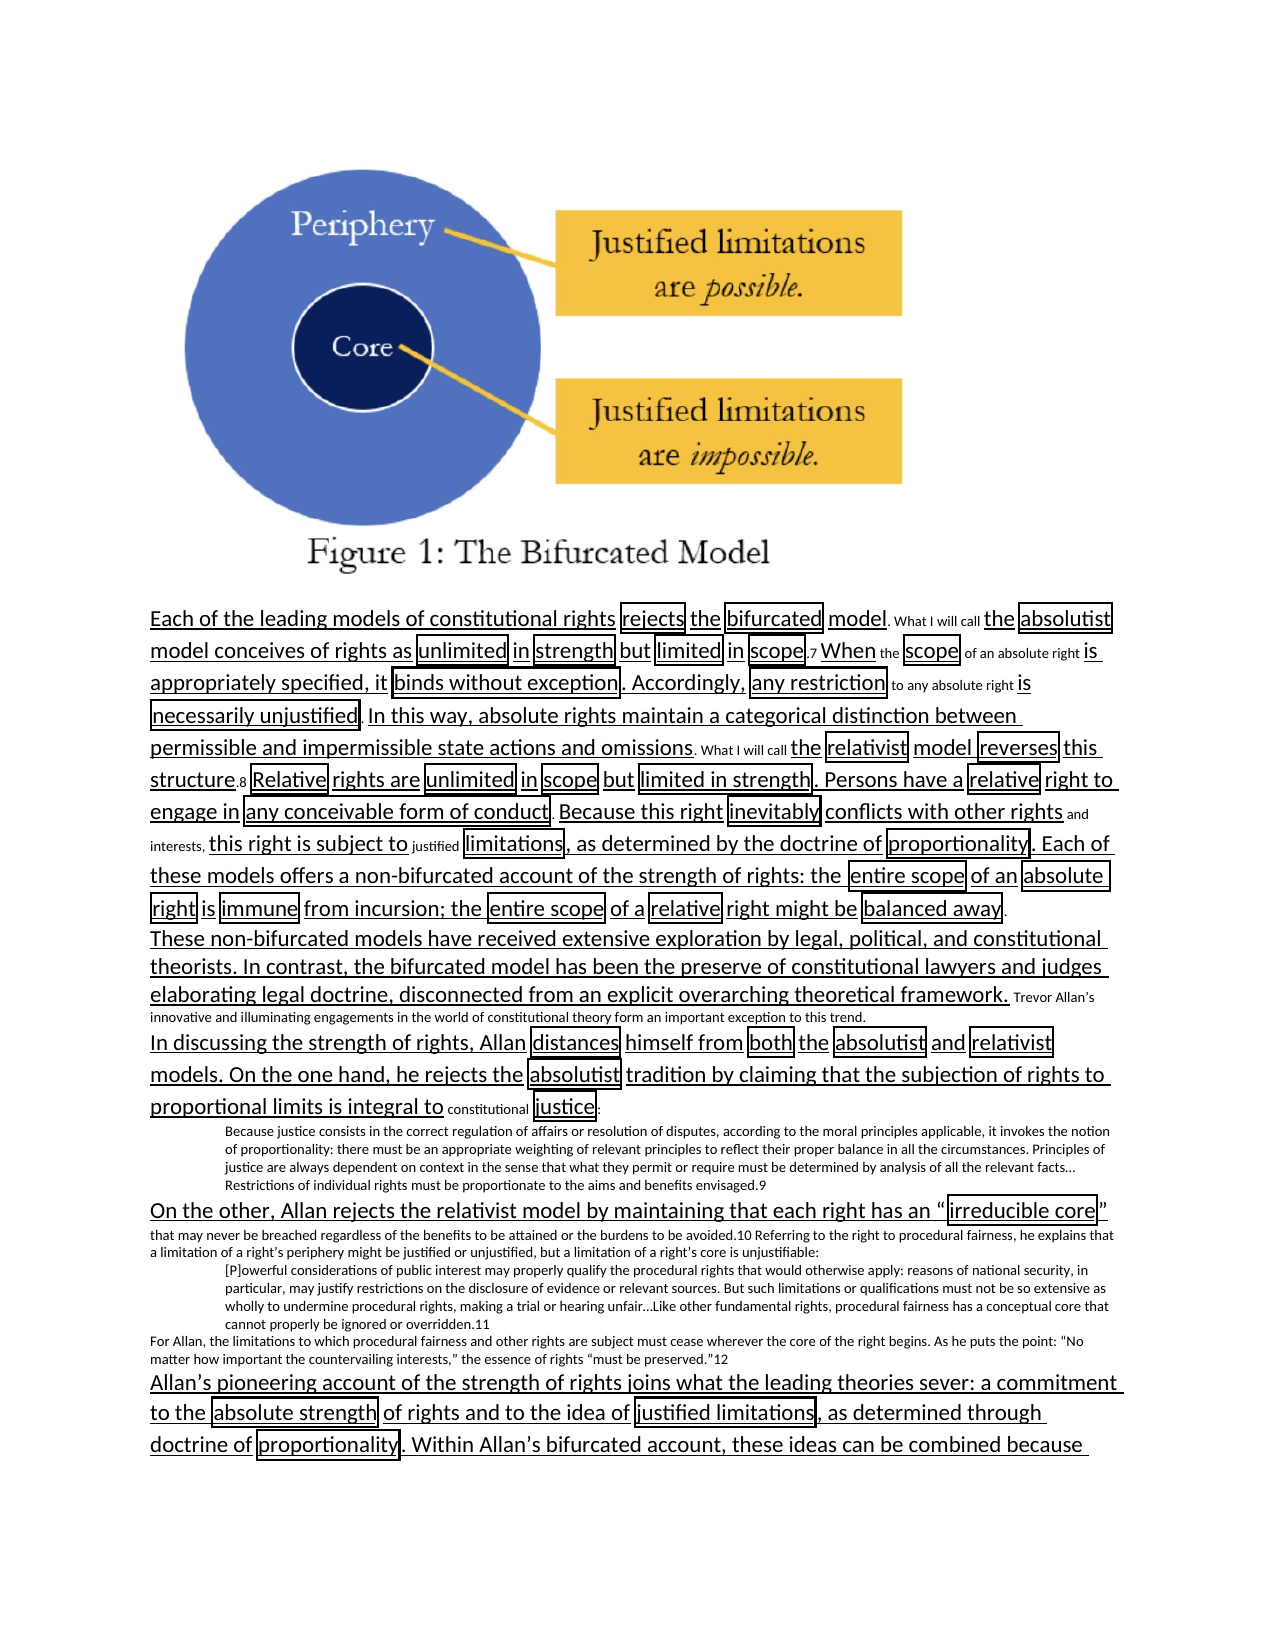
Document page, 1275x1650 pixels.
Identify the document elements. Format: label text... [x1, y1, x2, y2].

text [P]owerful considerations of public interest may properly qualify the procedural rights that would otherwise apply: reasons of national security, in particular, may justify restrictions on the disclosure of evidence or relevant sources. But such limitations or qualifications must not be so extensive as wholly to undermine procedural rights, making a trial or hearing unfair…Like other fundamental rights, procedural fairness has a conceptual core that cannot properly be ignored or overridden.11 [225, 1261, 1125, 1333]
text These non-bifurcated models have received extensive exploration by legal, political, and constitutional theorists. In contrast, the bifurcated model has been the preserve of constitutional lawyers and judges elaborating legal doctrine, disconnected from an explicit overarching theoretical framework. Trevor Allan’s innovative and illuminating engagements in the world of constitutional theory form an important exception to this trend. [150, 924, 1125, 1026]
text For Allan, the limitations to which procedural fairness and other rights are subject must cease wherever the core of the right begins. As he puts the point: “No matter how important the countervailing interests,” the essence of rights “must be preserved.”12 [150, 1333, 1125, 1368]
text In discussing the strength of rights, Allan distances himself from both the absolutist and relativist models. On the one hand, he rejects the absolutist tradition by claiming that the subjection of rights to proportional limits is integral to constitutional justice: [150, 1026, 533, 1122]
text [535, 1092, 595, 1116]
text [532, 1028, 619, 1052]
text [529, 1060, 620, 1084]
text Because justice consists in the correct regulation of affairs or resolution of disputes, according to the moral principles applicable, it invokes the notion of proportionality: there must be an appropriate weighting of relevant principles to reflect their proper balance in all the circumstances. Principles of justice are always dependent on context in the sense that what they permit or require must be determined by analysis of all the relevant facts… Restrictions of individual rights must be proportionate to the aims and benefits envisaged.9 [225, 1122, 1125, 1194]
text Each of the leading models of constitutional rights rejects the bifurcated model. What I will call the absolutist model conceives of rights as unlimited in strength but limited in scope.7 When the scope of an absolute right is appropriately specified, it binds without exception. Accordingly, any restriction to any absolute right is necessarily unjustified. In this way, absolute rights maintain a categorical distinction between permissible and impermissible state actions and omissions. What I will call the relativist model reverses this structure.8 Relative rights are unlimited in scope but limited in strength. Persons have a relative right to engage in any conceivable form of conduct. Because this right inevitably conflicts with other rights and interests, this right is subject to justified limitations, as determined by the doctrine of proportionality. Each of these models offers a non-bifurcated account of the strength of rights: the entire scope of an absolute right is immune from incursion; the entire scope of a relative right might be balanced away. [150, 602, 1125, 924]
text In discussing the strength of rights, Allan distances himself from both the absolutist and relativist models. On the one hand, he rejects the absolutist tradition by claiming that the subjection of rights to proportional limits is integral to constitutional justice: [597, 1026, 1125, 1122]
picture [150, 150, 932, 602]
text On the other, Allan rejects the relativist model by maintaining that each right has an “irreducible core” that may never be breached regardless of the benefits to be attained or the burdens to be avoided.10 Referring to the right to procedural fairness, he explains that a limitation of a right’s periphery might be justified or unjustified, but a limitation of a right’s core is unjustifiable: [150, 1194, 1125, 1261]
